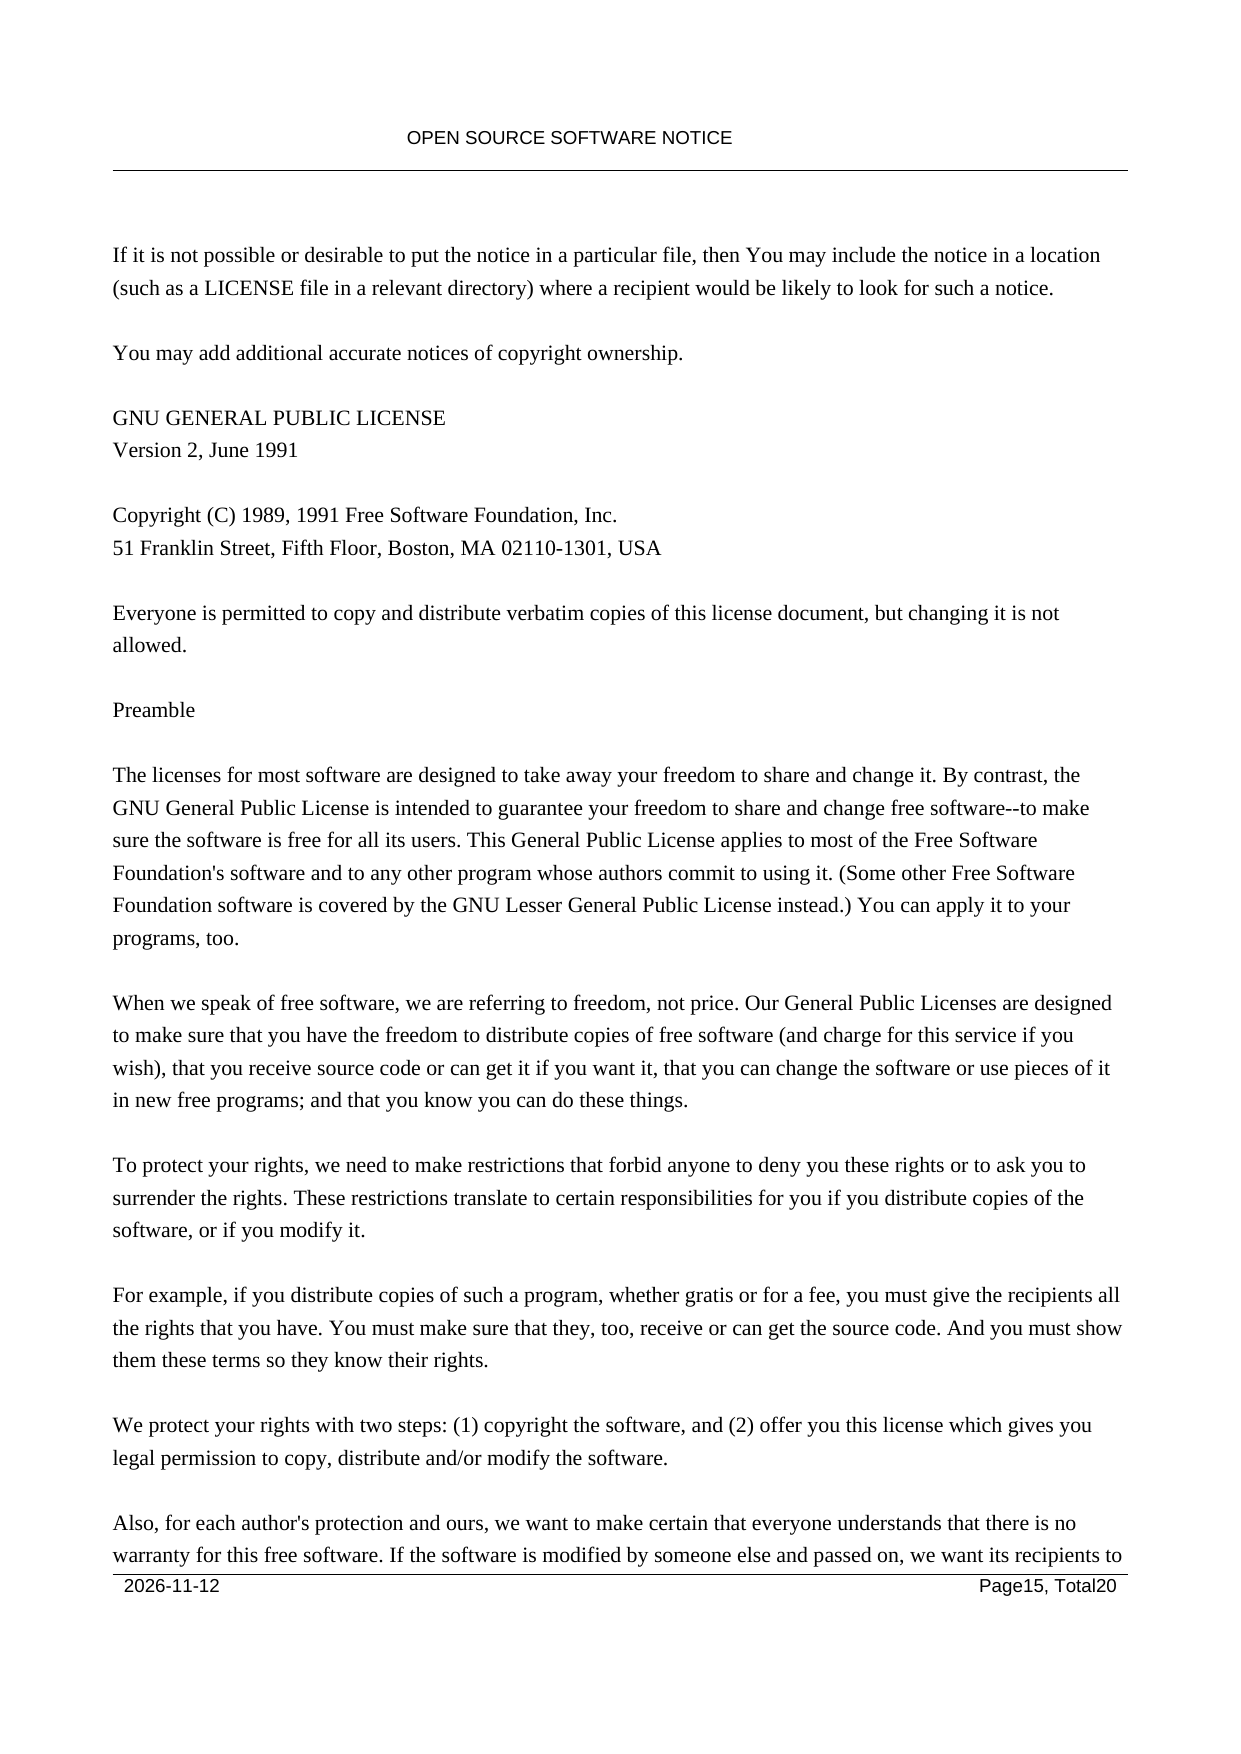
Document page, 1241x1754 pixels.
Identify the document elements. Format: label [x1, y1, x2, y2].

text [112, 206, 1128, 1571]
